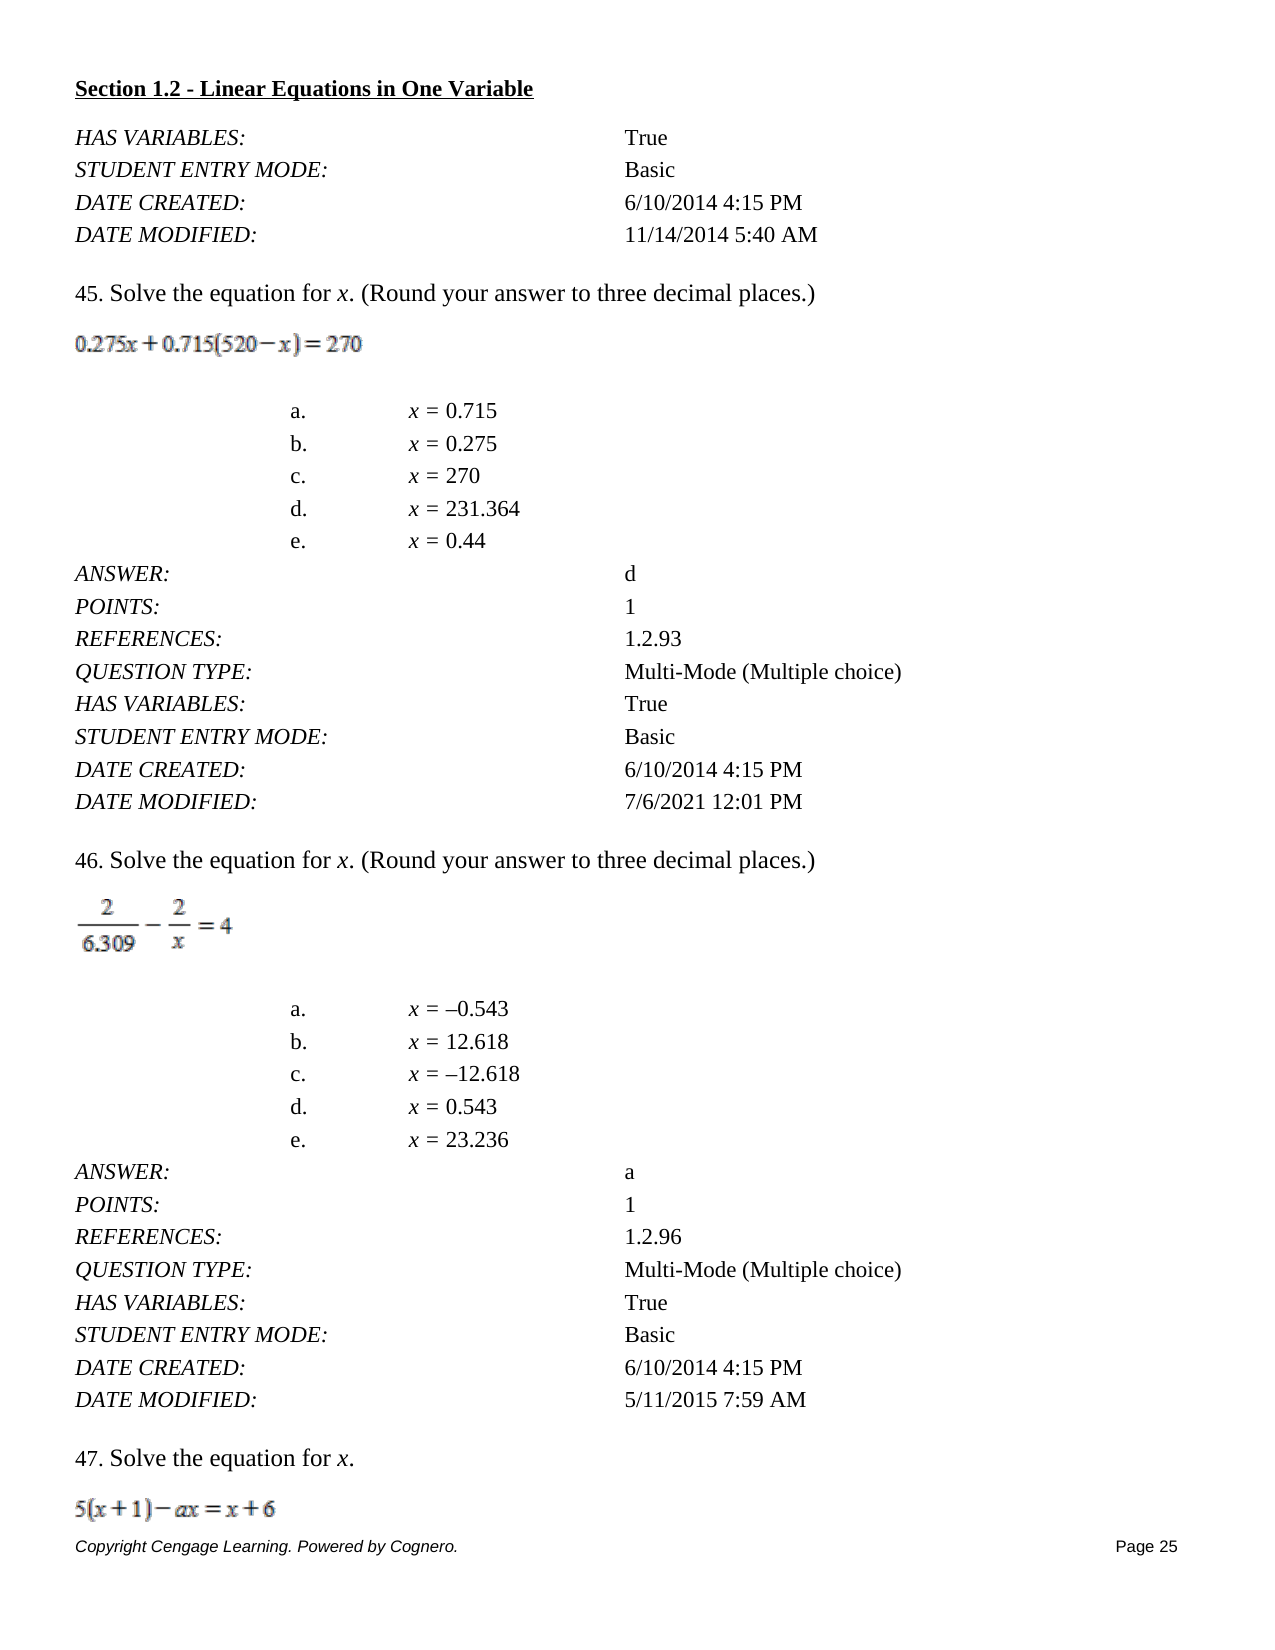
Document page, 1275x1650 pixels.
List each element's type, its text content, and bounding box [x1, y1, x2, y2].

picture [75, 333, 363, 368]
picture [75, 899, 233, 966]
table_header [75, 121, 1200, 251]
picture [75, 1498, 276, 1533]
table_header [75, 1443, 1200, 1533]
table_header 45. Solve the equation for x. (Round your answer to three decimal places.) ​ ​ [75, 278, 1200, 818]
table_header 46. Solve the equation for x. (Round your answer to three decimal places.) ​ ​ [75, 845, 1200, 1416]
